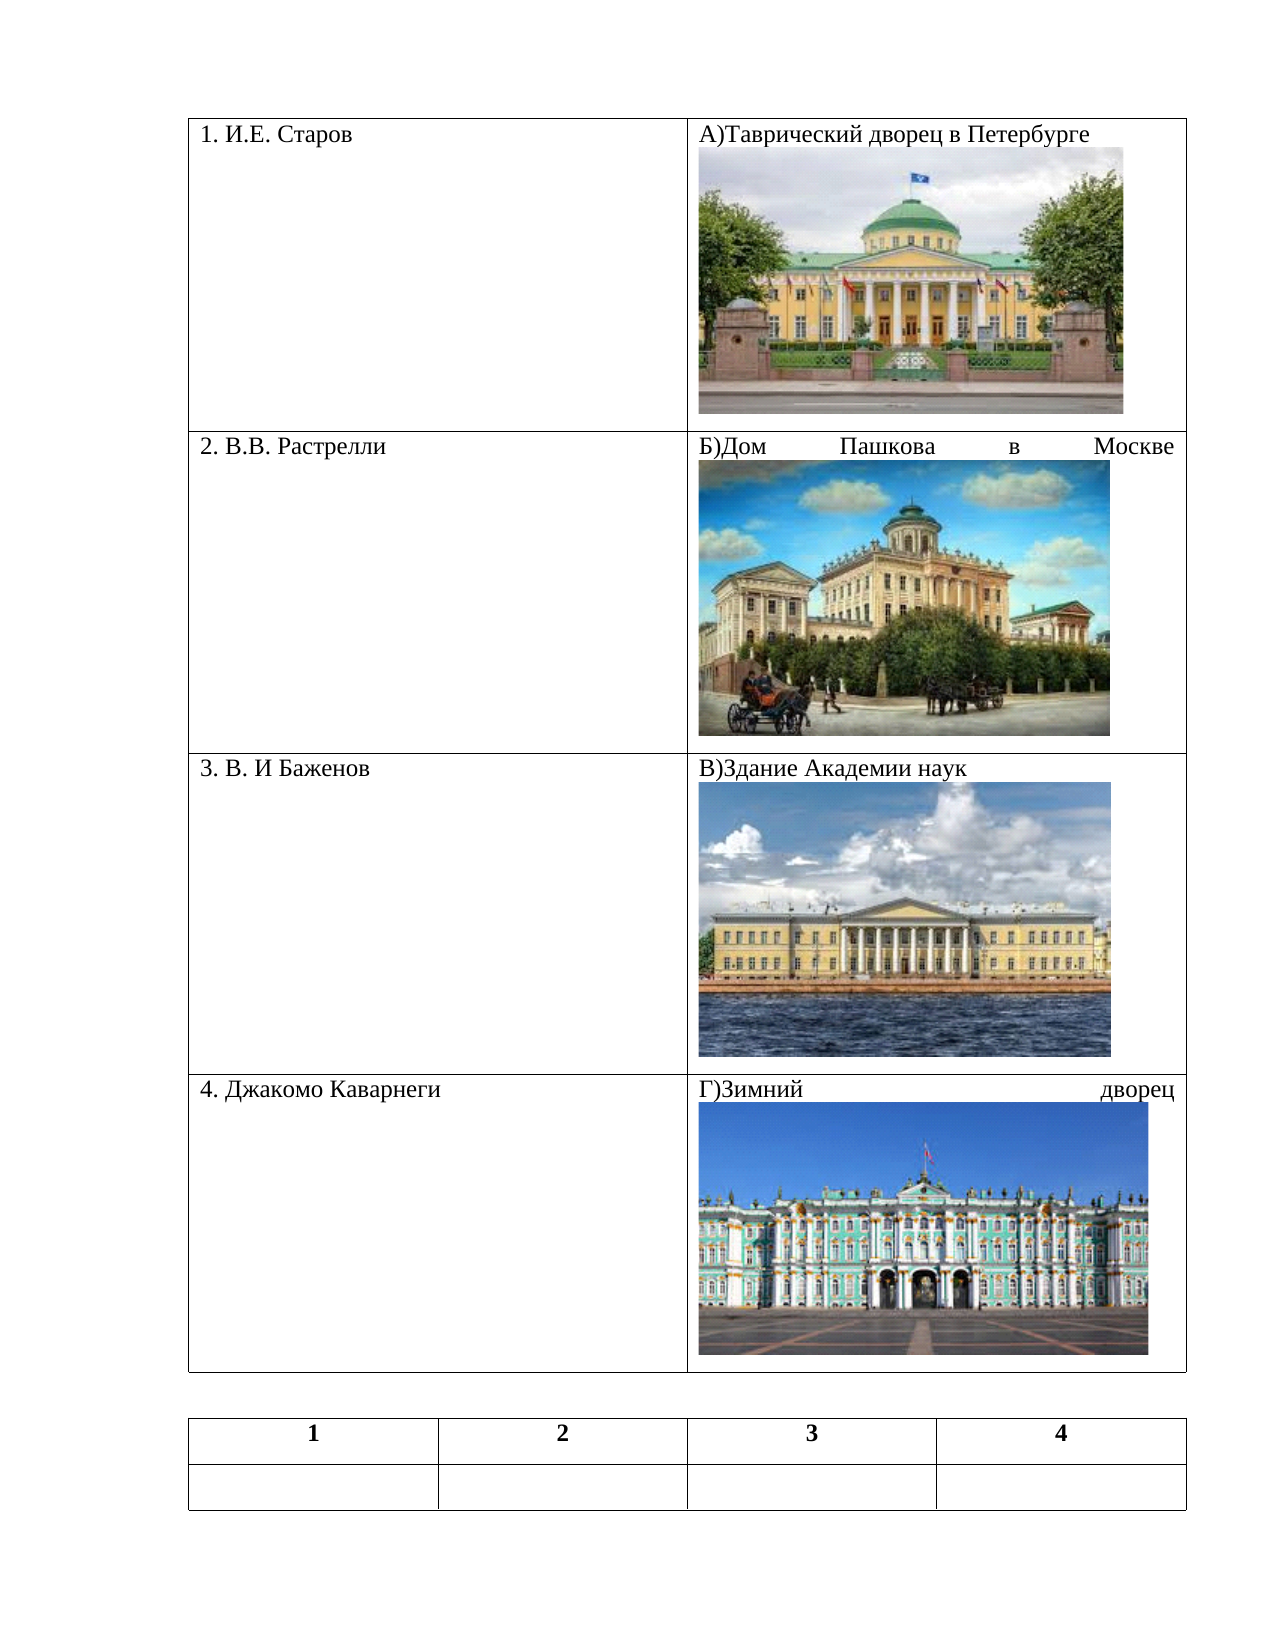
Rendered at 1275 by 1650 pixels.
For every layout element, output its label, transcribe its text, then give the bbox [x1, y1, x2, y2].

table_cell [688, 1465, 936, 1509]
table_cell [439, 1465, 687, 1509]
picture [698, 782, 1111, 1057]
table_header 2 [439, 1419, 687, 1463]
table_cell А)Таврический дворец в Петербурге [688, 119, 1186, 431]
table_cell В)Здание Академии наук [688, 754, 1186, 1074]
table_cell [937, 1465, 1186, 1509]
table_cell Г)Зимний дворец [688, 1075, 1186, 1372]
table_header 1 [189, 1419, 438, 1463]
table_cell [189, 1465, 438, 1509]
table_cell 1. И.Е. Старов [189, 119, 687, 431]
picture [698, 1102, 1149, 1355]
picture [698, 460, 1110, 736]
table_cell 4. Джакомо Каварнеги [189, 1075, 687, 1372]
table_header 4 [937, 1419, 1186, 1463]
table_cell 2. В.В. Растрелли [189, 432, 687, 753]
table_header 3 [688, 1419, 936, 1463]
table_cell 3. В. И Баженов [189, 754, 687, 1074]
picture [698, 147, 1124, 414]
table_cell Б)Дом Пашкова в Москве [688, 432, 1186, 753]
